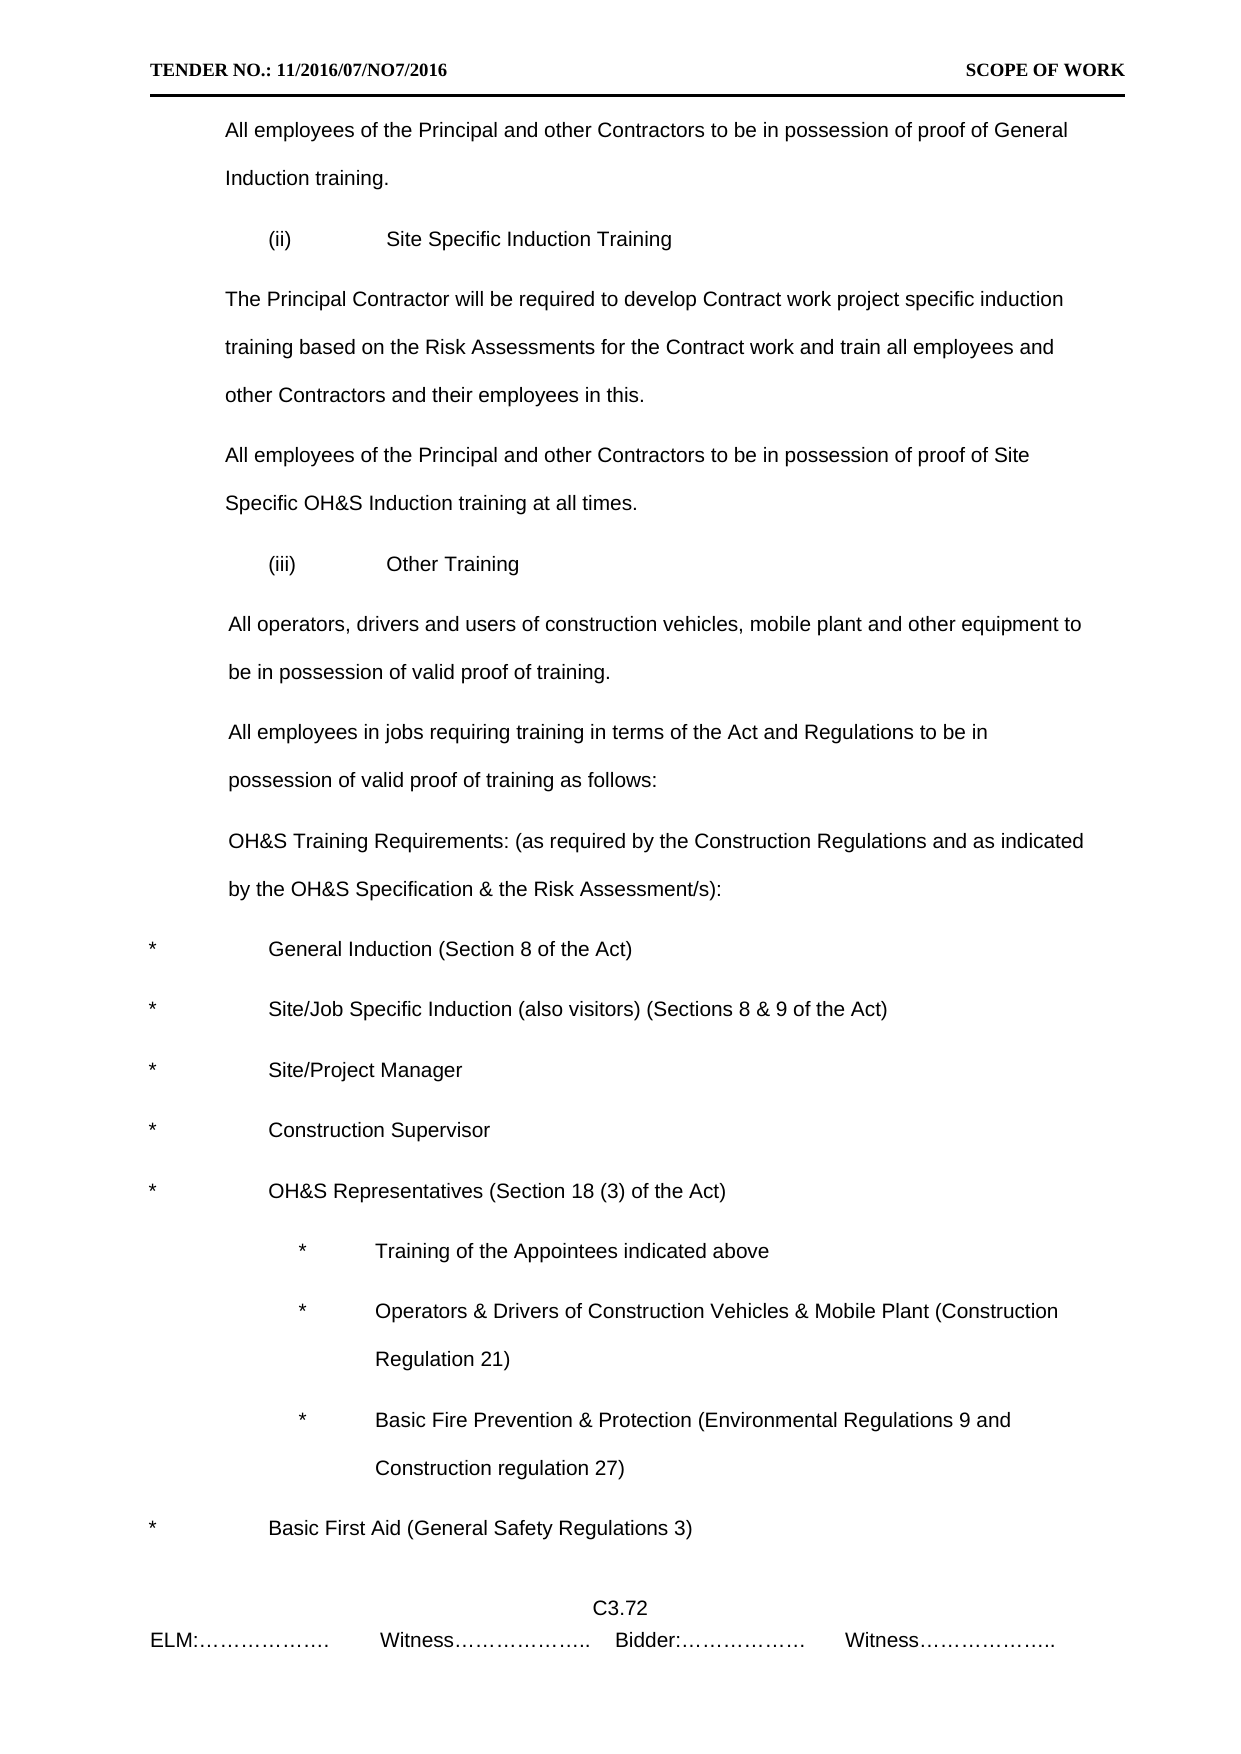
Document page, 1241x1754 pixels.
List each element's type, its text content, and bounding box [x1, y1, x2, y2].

text (ii) Site Specific Induction Training [150, 226, 1090, 250]
text All employees of the Principal and other Contractors to be in possession of proof of General Induction training. [225, 118, 1090, 190]
text (iii) Other Training [150, 551, 1090, 575]
text All employees of the Principal and other Contractors to be in possession of proof of Site Specific OH&S Induction training at all times. [225, 443, 1090, 515]
text * Site/Job Specific Induction (also visitors) (Sections 8 & 9 of the Act) [148, 997, 1090, 1021]
text * Basic Fire Prevention & Protection (Environmental Regulations 9 and Construction regulation 27) [298, 1408, 1090, 1479]
text The Principal Contractor will be required to develop Contract work project specific induction training based on the Risk Assessments for the Contract work and train all employees and other Contractors and their employees in this. [225, 287, 1090, 407]
text * Basic First Aid (General Safety Regulations 3) [148, 1516, 1090, 1540]
text All operators, drivers and users of construction vehicles, mobile plant and other equipment to be in possession of valid proof of training. [150, 612, 1090, 684]
text OH&S Training Requirements: (as required by the Construction Regulations and as indicated by the OH&S Specification & the Risk Assessment/s): [150, 828, 1090, 900]
text * General Induction (Section 8 of the Act) [148, 937, 1090, 961]
text * Operators & Drivers of Construction Vehicles & Mobile Plant (Construction Regulation 21) [298, 1299, 1090, 1371]
text * Construction Supervisor [148, 1118, 1090, 1142]
text All employees in jobs requiring training in terms of the Act and Regulations to be in possession of valid proof of training as follows: [150, 720, 1090, 792]
text * Training of the Appointees indicated above [298, 1239, 1090, 1263]
text * OH&S Representatives (Section 18 (3) of the Act) [148, 1178, 1090, 1202]
text * Site/Project Manager [148, 1058, 1090, 1082]
